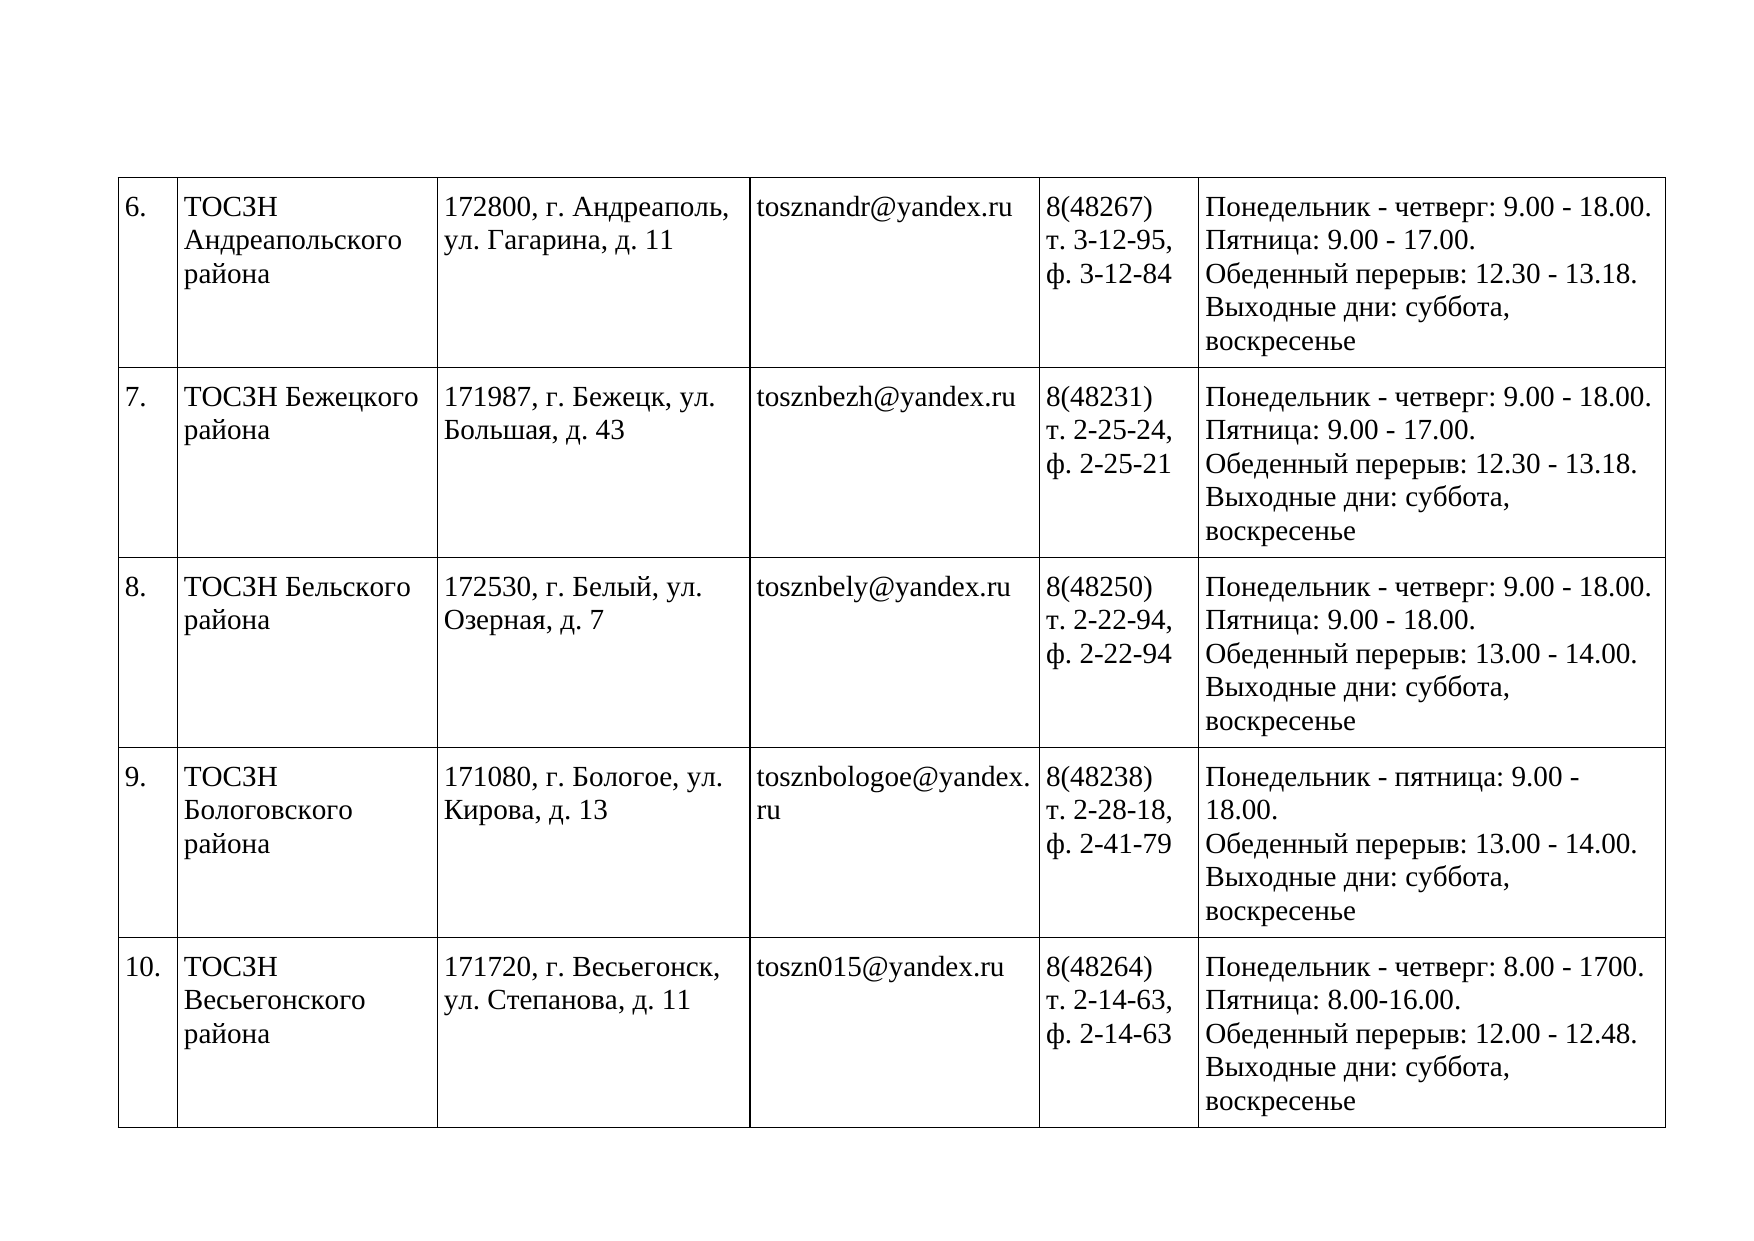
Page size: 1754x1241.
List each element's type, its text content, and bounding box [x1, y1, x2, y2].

table_cell 8(48267) т. 3-12-95, ф. 3-12-84 [1040, 178, 1198, 367]
table_cell 172800, г. Андреаполь, ул. Гагарина, д. 11 [438, 178, 749, 367]
table_cell 172530, г. Белый, ул. Озерная, д. 7 [438, 558, 749, 747]
table_cell 8(48231) т. 2-25-24, ф. 2-25-21 [1040, 368, 1198, 557]
table_cell 8. [119, 558, 177, 747]
table_cell 7. [119, 368, 177, 557]
table_cell ТОСЗН Бельского района [178, 558, 437, 747]
table_cell tosznbely@yandex.ru [751, 558, 1039, 747]
table_cell ТОСЗН Андреапольского района [178, 178, 437, 367]
table_cell toszn015@yandex.ru [751, 938, 1039, 1127]
table_cell ТОСЗН Бологовского района [178, 748, 437, 937]
table_cell 8(48250) т. 2-22-94, ф. 2-22-94 [1040, 558, 1198, 747]
table_cell ТОСЗН Весьегонского района [178, 938, 437, 1127]
table_cell tosznandr@yandex.ru [751, 178, 1039, 367]
table_cell 171987, г. Бежецк, ул. Большая, д. 43 [438, 368, 749, 557]
table_cell 171720, г. Весьегонск, ул. Степанова, д. 11 [438, 938, 749, 1127]
table_cell tosznbologoe@yandex.ru [751, 748, 1039, 937]
table_cell ТОСЗН Бежецкого района [178, 368, 437, 557]
table_cell Понедельник - пятница: 9.00 - 18.00. Обеденный перерыв: 13.00 - 14.00. Выходные дни: суббота, воскресенье [1199, 748, 1665, 937]
table_cell tosznbezh@yandex.ru [751, 368, 1039, 557]
table_cell 171080, г. Бологое, ул. Кирова, д. 13 [438, 748, 749, 937]
table_cell 8(48264) т. 2-14-63, ф. 2-14-63 [1040, 938, 1198, 1127]
table_cell Понедельник - четверг: 9.00 - 18.00. Пятница: 9.00 - 18.00. Обеденный перерыв: 13.00 - 14.00. Выходные дни: суббота, воскресенье [1199, 558, 1665, 747]
table_cell Понедельник - четверг: 8.00 - 1700. Пятница: 8.00-16.00. Обеденный перерыв: 12.00 - 12.48. Выходные дни: суббота, воскресенье [1199, 938, 1665, 1127]
table_cell Понедельник - четверг: 9.00 - 18.00. Пятница: 9.00 - 17.00. Обеденный перерыв: 12.30 - 13.18. Выходные дни: суббота, воскресенье [1199, 178, 1665, 367]
table_cell 9. [119, 748, 177, 937]
table_cell Понедельник - четверг: 9.00 - 18.00. Пятница: 9.00 - 17.00. Обеденный перерыв: 12.30 - 13.18. Выходные дни: суббота, воскресенье [1199, 368, 1665, 557]
table_cell 8(48238) т. 2-28-18, ф. 2-41-79 [1040, 748, 1198, 937]
table_cell 10. [119, 938, 177, 1127]
table_cell 6. [119, 178, 177, 367]
